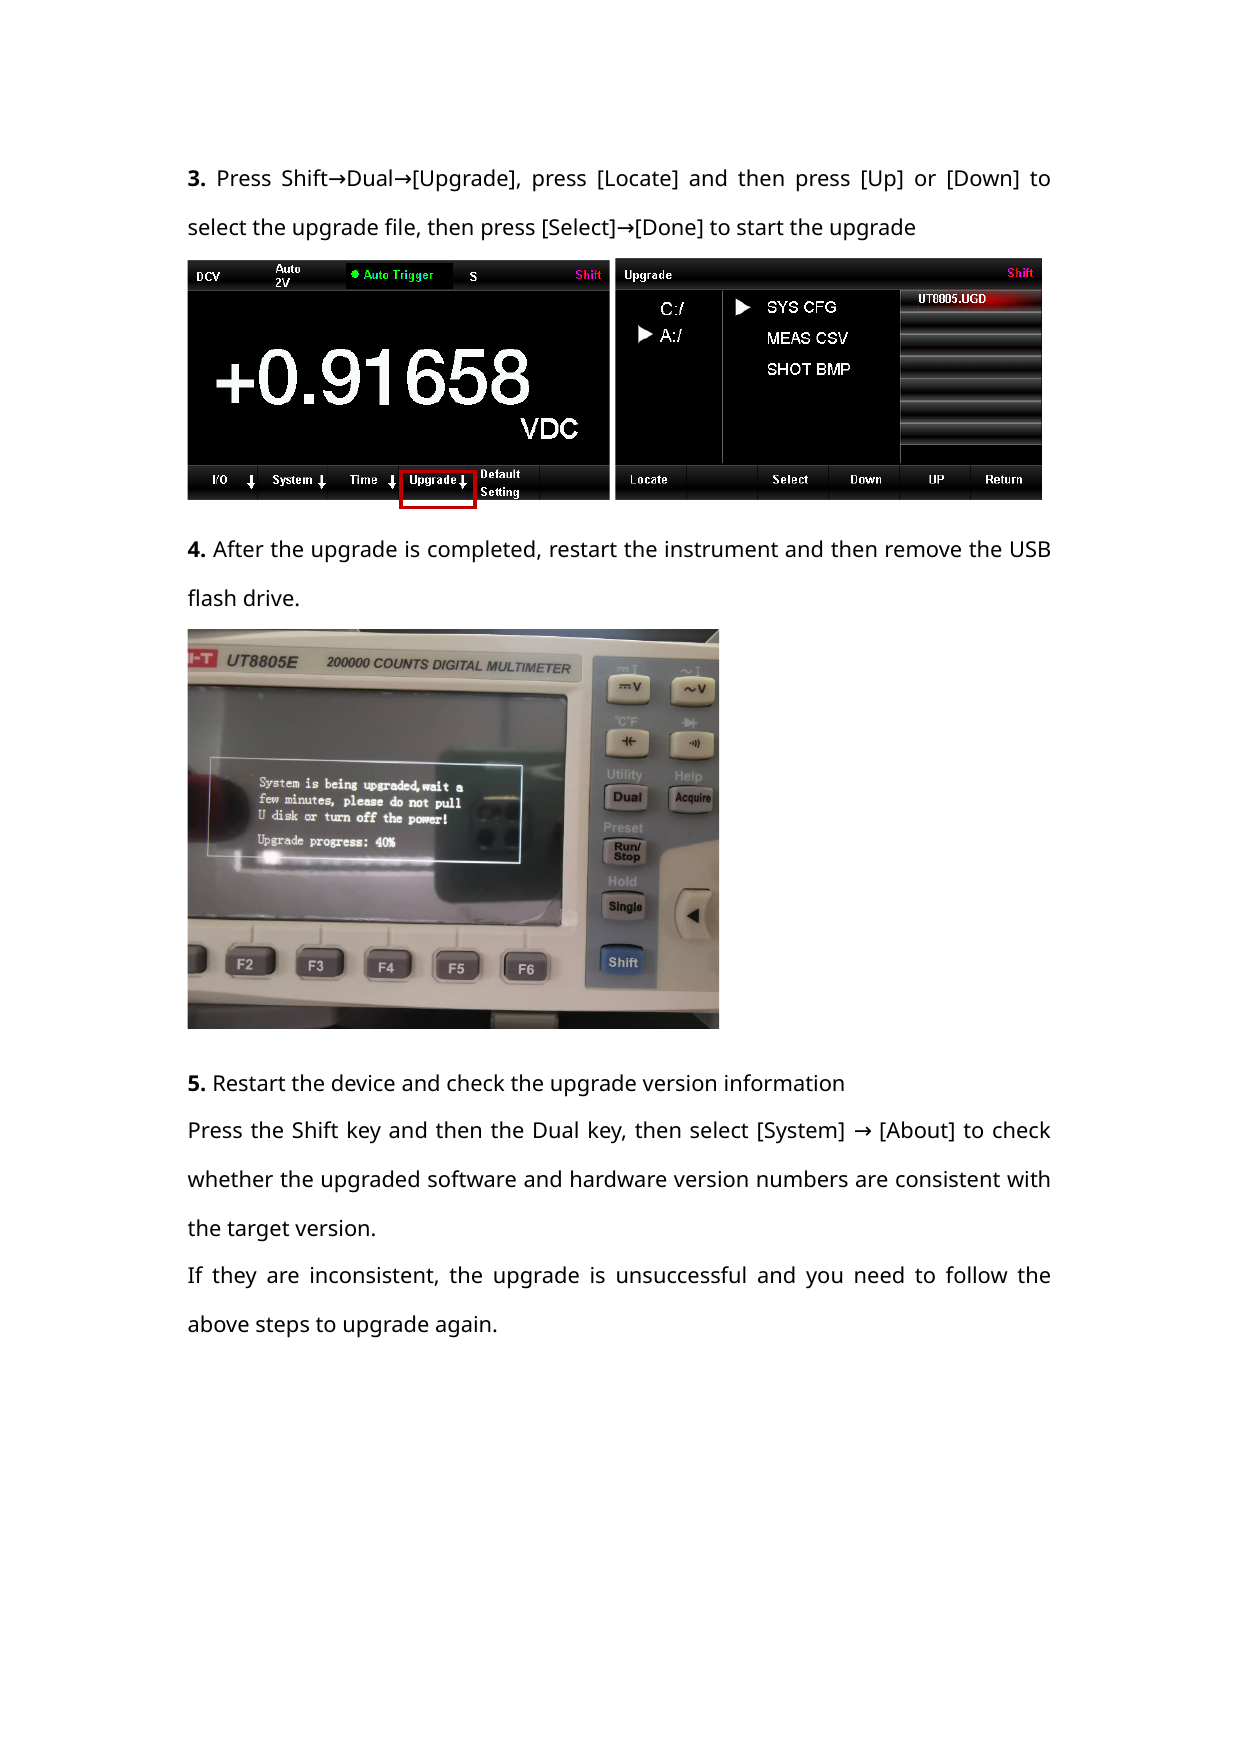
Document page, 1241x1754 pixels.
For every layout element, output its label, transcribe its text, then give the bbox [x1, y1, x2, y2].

text 5. Restart the device and check the upgrade version information [187, 1067, 1053, 1099]
picture [187, 260, 610, 500]
text 3. Press Shift→Dual→[Upgrade], press [Locate] and then press [Up] or [Down] to select the upgrade file, then press [Select]→[Done] to start the upgrade [187, 162, 1053, 243]
text Press the Shift key and then the Dual key, then select [System] → [About] to check whether the upgraded software and hardware version numbers are consistent with the target version. [187, 1114, 1053, 1244]
text If they are inconsistent, the upgrade is unsuccessful and you need to follow the above steps to upgrade again. [187, 1259, 1053, 1340]
picture [403, 473, 473, 500]
picture [615, 258, 1042, 500]
picture [187, 629, 720, 1029]
text 4. After the upgrade is completed, restart the instrument and then remove the USB flash drive. [187, 533, 1053, 614]
